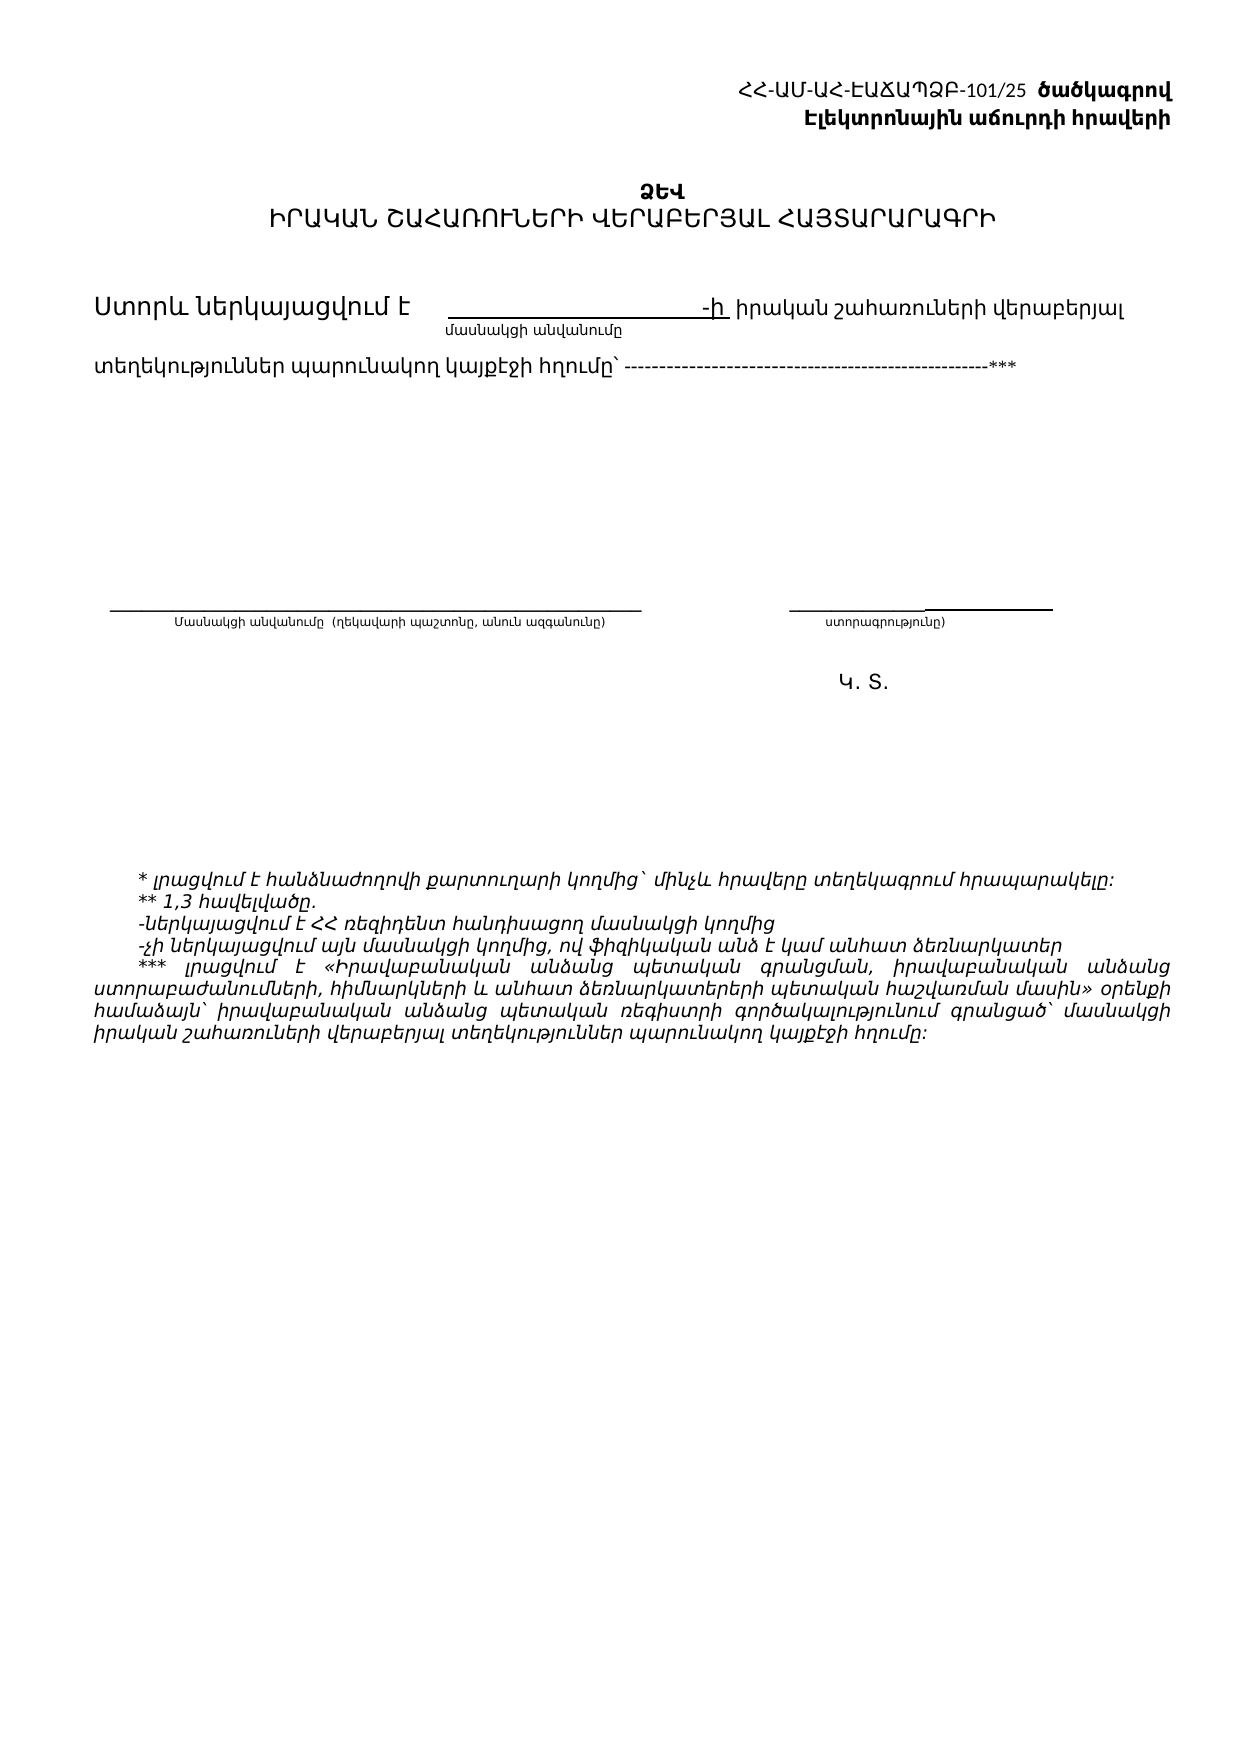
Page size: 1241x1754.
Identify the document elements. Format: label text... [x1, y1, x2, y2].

text մասնակցի անվանումը [94, 322, 1171, 351]
text * լրացվում է հանձնաժողովի քարտուղարի կողմից` մինչև հրավերը տեղեկագրում հրապարակելը: [94, 869, 1171, 891]
text տեղեկություններ պարունակող կայքէջի հղումը՝ ----------------------------------------------------*** [94, 351, 1171, 379]
text ՁԵՎ [94, 180, 1171, 205]
text *** լրացվում է «Իրավաբանական անձանց պետական գրանցման, իրավաբանական անձանց ստորաբաժանումների, հիմնարկների և անհատ ձեռնարկատերերի պետական հաշվառման մասին» օրենքի համաձայն՝ իրավաբանական անձանց պետական ռեգիստրի գործակալությունում գրանցած՝ մասնակցի իրական շահառուների վերաբերյալ տեղեկություններ պարունակող կայքէջի հղումը: [94, 956, 1171, 1044]
text Ստորև ներկայացվում է -ի իրական շահառուների վերաբերյալ [94, 292, 1171, 322]
text -ներկայացվում է ՀՀ ռեզիդենտ հանդիսացող մասնակցի կողմից [94, 913, 1171, 934]
text Էլեկտրոնային աճուրդի հրավերի [94, 103, 1171, 132]
text ___________________________________________________ _____________ Մասնակցի անվանումը (ղեկավարի պաշտոնը, անուն ազգանունը) ստորագրությունը) [94, 588, 1171, 641]
text ** 1,3 հավելվածը․ [94, 891, 1171, 913]
text -չի ներկայացվում այն մասնակցի կողմից, ով ֆիզիկական անձ է կամ անհատ ձեռնարկատեր [94, 934, 1171, 956]
text ՀՀ-ԱՄ-ԱՀ-ԷԱՃԱՊՁԲ-101/25 ծածկագրով [94, 75, 1171, 103]
text Կ. Տ. [94, 670, 1171, 694]
text ԻՐԱԿԱՆ ՇԱՀԱՌՈՒՆԵՐԻ ՎԵՐԱԲԵՐՅԱԼ ՀԱՅՏԱՐԱՐԱԳՐԻ [94, 205, 1171, 234]
